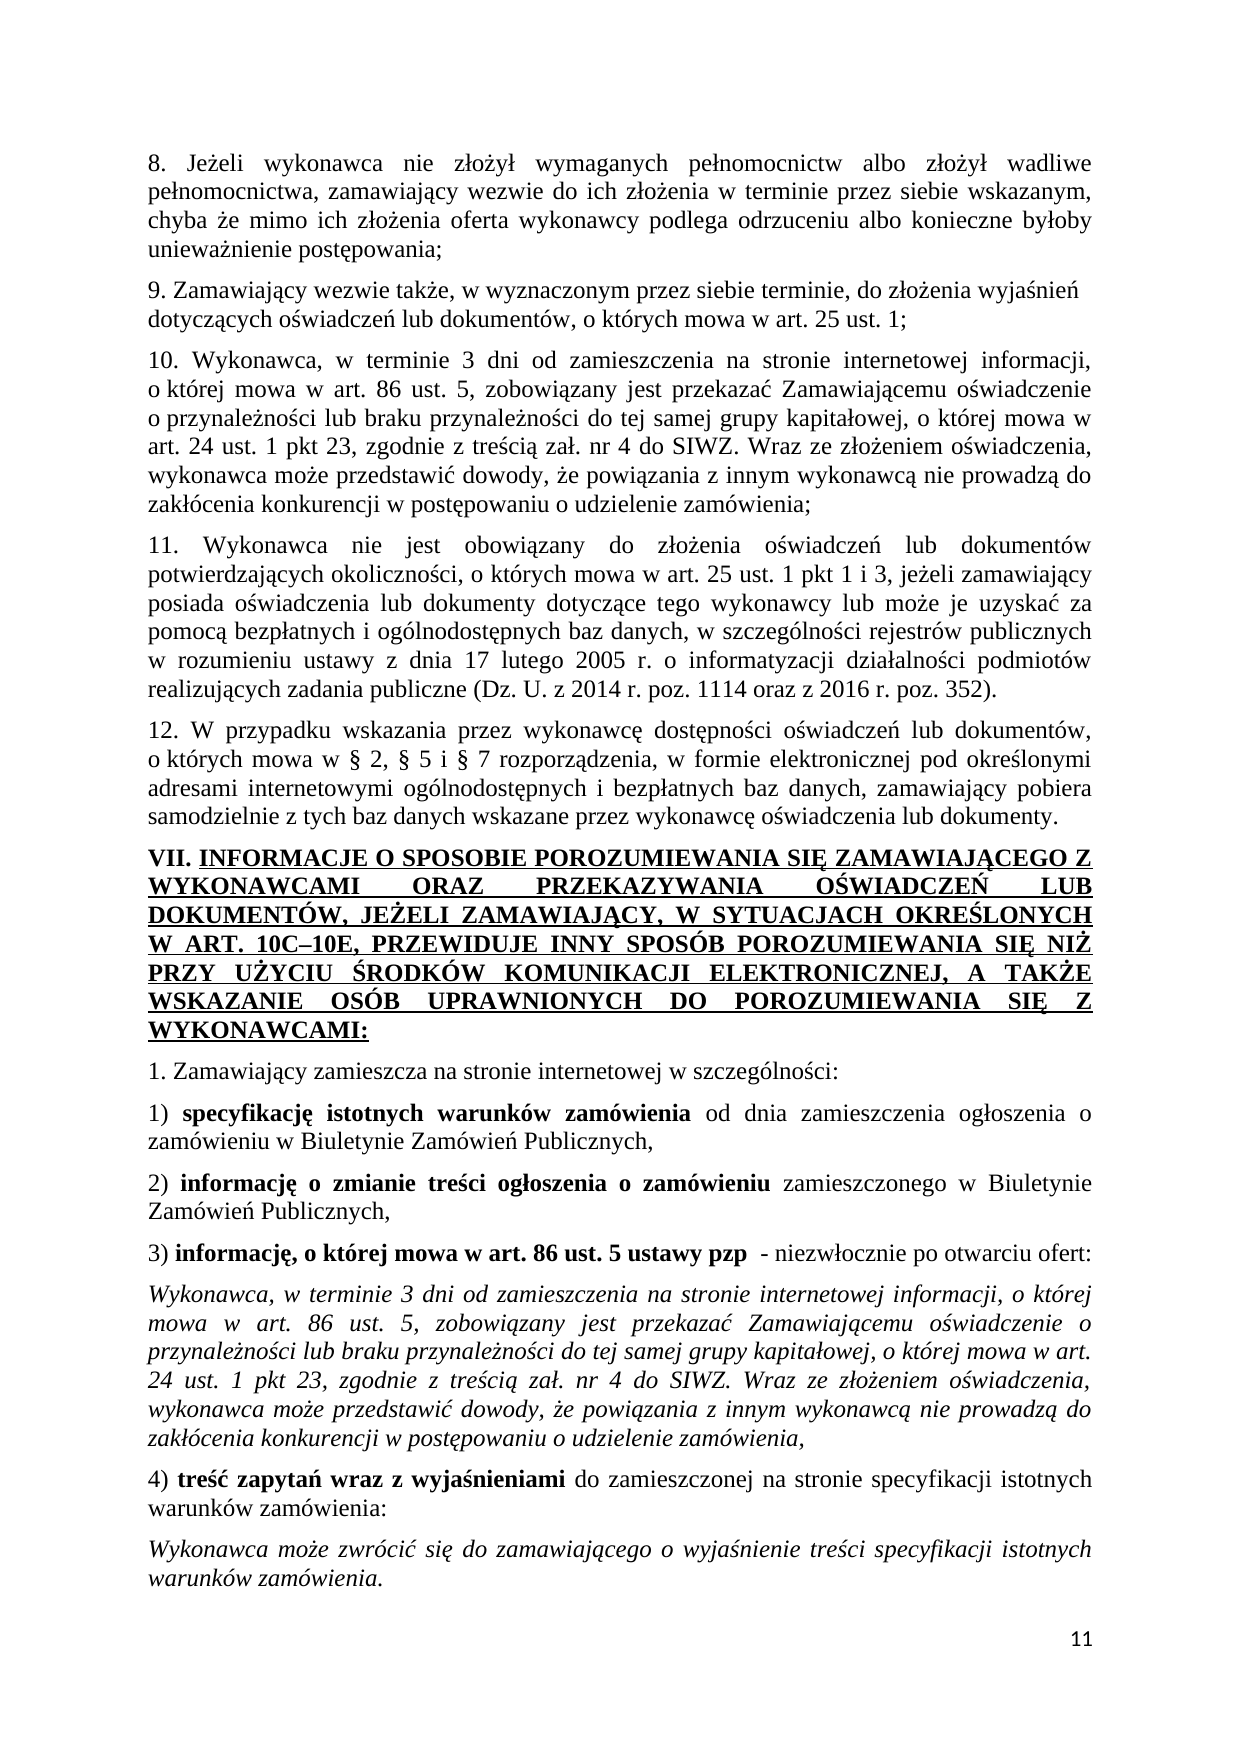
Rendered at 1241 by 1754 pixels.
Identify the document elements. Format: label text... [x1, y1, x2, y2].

text 2) informację o zmianie treści ogłoszenia o zamówieniu zamieszczonego w Biuletynie Zamówień Publicznych, [148, 1168, 1093, 1225]
text dotyczących oświadczeń lub dokumentów, o których mowa w art. 25 ust. 1; [148, 304, 1093, 333]
text 1) specyfikację istotnych warunków zamówienia od dnia zamieszczenia ogłoszenia o zamówieniu w Biuletynie Zamówień Publicznych, [148, 1098, 1093, 1155]
text 12. W przypadku wskazania przez wykonawcę dostępności oświadczeń lub dokumentów, o których mowa w § 2, § 5 i § 7 rozporządzenia, w formie elektronicznej pod określonymi adresami internetowymi ogólnodostępnych i bezpłatnych baz danych, zamawiający pobiera samodzielnie z tych baz danych wskazane przez wykonawcę oświadczenia lub dokumenty. [148, 715, 1093, 830]
text 4) treść zapytań wraz z wyjaśnieniami do zamieszczonej na stronie specyfikacji istotnych warunków zamówienia: [148, 1464, 1093, 1521]
text 8. Jeżeli wykonawca nie złożył wymaganych pełnomocnictw albo złożył wadliwe pełnomocnictwa, zamawiający wezwie do ich złożenia w terminie przez siebie wskazanym, chyba że mimo ich złożenia oferta wykonawcy podlega odrzuceniu albo konieczne byłoby unieważnienie postępowania; [148, 148, 1093, 263]
text 10. Wykonawca, w terminie 3 dni od zamieszczenia na stronie internetowej informacji, o której mowa w art. 86 ust. 5, zobowiązany jest przekazać Zamawiającemu oświadczenie o przynależności lub braku przynależności do tej samej grupy kapitałowej, o której mowa w art. 24 ust. 1 pkt 23, zgodnie z treścią zał. nr 4 do SIWZ. Wraz ze złożeniem oświadczenia, wykonawca może przedstawić dowody, że powiązania z innym wykonawcą nie prowadzą do zakłócenia konkurencji w postępowaniu o udzielenie zamówienia; [148, 345, 1093, 518]
text VII. INFORMACJE O SPOSOBIE POROZUMIEWANIA SIĘ ZAMAWIAJĄCEGO Z WYKONAWCAMI ORAZ PRZEKAZYWANIA OŚWIADCZEŃ LUB DOKUMENTÓW, JEŻELI ZAMAWIAJĄCY, W SYTUACJACH OKREŚLONYCH W ART. 10C–10E, PRZEWIDUJE INNY SPOSÓB POROZUMIEWANIA SIĘ NIŻ PRZY UŻYCIU ŚRODKÓW KOMUNIKACJI ELEKTRONICZNEJ, A TAKŻE WSKAZANIE OSÓB UPRAWNIONYCH DO POROZUMIEWANIA SIĘ Z WYKONAWCAMI: [148, 955, 1093, 983]
text VII. INFORMACJE O SPOSOBIE POROZUMIEWANIA SIĘ ZAMAWIAJĄCEGO Z WYKONAWCAMI ORAZ PRZEKAZYWANIA OŚWIADCZEŃ LUB DOKUMENTÓW, JEŻELI ZAMAWIAJĄCY, W SYTUACJACH OKREŚLONYCH W ART. 10C–10E, PRZEWIDUJE INNY SPOSÓB POROZUMIEWANIA SIĘ NIŻ PRZY UŻYCIU ŚRODKÓW KOMUNIKACJI ELEKTRONICZNEJ, A TAKŻE WSKAZANIE OSÓB UPRAWNIONYCH DO POROZUMIEWANIA SIĘ Z WYKONAWCAMI: [148, 843, 1093, 896]
text VII. INFORMACJE O SPOSOBIE POROZUMIEWANIA SIĘ ZAMAWIAJĄCEGO Z WYKONAWCAMI ORAZ PRZEKAZYWANIA OŚWIADCZEŃ LUB DOKUMENTÓW, JEŻELI ZAMAWIAJĄCY, W SYTUACJACH OKREŚLONYCH W ART. 10C–10E, PRZEWIDUJE INNY SPOSÓB POROZUMIEWANIA SIĘ NIŻ PRZY UŻYCIU ŚRODKÓW KOMUNIKACJI ELEKTRONICZNEJ, A TAKŻE WSKAZANIE OSÓB UPRAWNIONYCH DO POROZUMIEWANIA SIĘ Z WYKONAWCAMI: [148, 927, 1093, 954]
text 1. Zamawiający zamieszcza na stronie internetowej w szczególności: [148, 1056, 1093, 1085]
text 11. Wykonawca nie jest obowiązany do złożenia oświadczeń lub dokumentów potwierdzających okoliczności, o których mowa w art. 25 ust. 1 pkt 1 i 3, jeżeli zamawiający posiada oświadczenia lub dokumenty dotyczące tego wykonawcy lub może je uzyskać za pomocą bezpłatnych i ogólnodostępnych baz danych, w szczególności rejestrów publicznych w rozumieniu ustawy z dnia 17 lutego 2005 r. o informatyzacji działalności podmiotów realizujących zadania publiczne (Dz. U. z 2014 r. poz. 1114 oraz z 2016 r. poz. 352). [148, 530, 1093, 703]
text VII. INFORMACJE O SPOSOBIE POROZUMIEWANIA SIĘ ZAMAWIAJĄCEGO Z WYKONAWCAMI ORAZ PRZEKAZYWANIA OŚWIADCZEŃ LUB DOKUMENTÓW, JEŻELI ZAMAWIAJĄCY, W SYTUACJACH OKREŚLONYCH W ART. 10C–10E, PRZEWIDUJE INNY SPOSÓB POROZUMIEWANIA SIĘ NIŻ PRZY UŻYCIU ŚRODKÓW KOMUNIKACJI ELEKTRONICZNEJ, A TAKŻE WSKAZANIE OSÓB UPRAWNIONYCH DO POROZUMIEWANIA SIĘ Z WYKONAWCAMI: [148, 898, 1093, 925]
text 9. Zamawiający wezwie także, w wyznaczonym przez siebie terminie, do złożenia wyjaśnień [148, 275, 1093, 304]
text Wykonawca, w terminie 3 dni od zamieszczenia na stronie internetowej informacji, o której mowa w art. 86 ust. 5, zobowiązany jest przekazać Zamawiającemu oświadczenie o przynależności lub braku przynależności do tej samej grupy kapitałowej, o której mowa w art. 24 ust. 1 pkt 23, zgodnie z treścią zał. nr 4 do SIWZ. Wraz ze złożeniem oświadczenia, wykonawca może przedstawić dowody, że powiązania z innym wykonawcą nie prowadzą do zakłócenia konkurencji w postępowaniu o udzielenie zamówienia, [148, 1279, 1093, 1451]
text VII. INFORMACJE O SPOSOBIE POROZUMIEWANIA SIĘ ZAMAWIAJĄCEGO Z WYKONAWCAMI ORAZ PRZEKAZYWANIA OŚWIADCZEŃ LUB DOKUMENTÓW, JEŻELI ZAMAWIAJĄCY, W SYTUACJACH OKREŚLONYCH W ART. 10C–10E, PRZEWIDUJE INNY SPOSÓB POROZUMIEWANIA SIĘ NIŻ PRZY UŻYCIU ŚRODKÓW KOMUNIKACJI ELEKTRONICZNEJ, A TAKŻE WSKAZANIE OSÓB UPRAWNIONYCH DO POROZUMIEWANIA SIĘ Z WYKONAWCAMI: [148, 1013, 1093, 1044]
text Wykonawca może zwrócić się do zamawiającego o wyjaśnienie treści specyfikacji istotnych warunków zamówienia. [148, 1534, 1093, 1591]
text VII. INFORMACJE O SPOSOBIE POROZUMIEWANIA SIĘ ZAMAWIAJĄCEGO Z WYKONAWCAMI ORAZ PRZEKAZYWANIA OŚWIADCZEŃ LUB DOKUMENTÓW, JEŻELI ZAMAWIAJĄCY, W SYTUACJACH OKREŚLONYCH W ART. 10C–10E, PRZEWIDUJE INNY SPOSÓB POROZUMIEWANIA SIĘ NIŻ PRZY UŻYCIU ŚRODKÓW KOMUNIKACJI ELEKTRONICZNEJ, A TAKŻE WSKAZANIE OSÓB UPRAWNIONYCH DO POROZUMIEWANIA SIĘ Z WYKONAWCAMI: [148, 984, 1093, 1011]
text 3) informację, o której mowa w art. 86 ust. 5 ustawy pzp - niezwłocznie po otwarciu ofert: [148, 1238, 1093, 1266]
